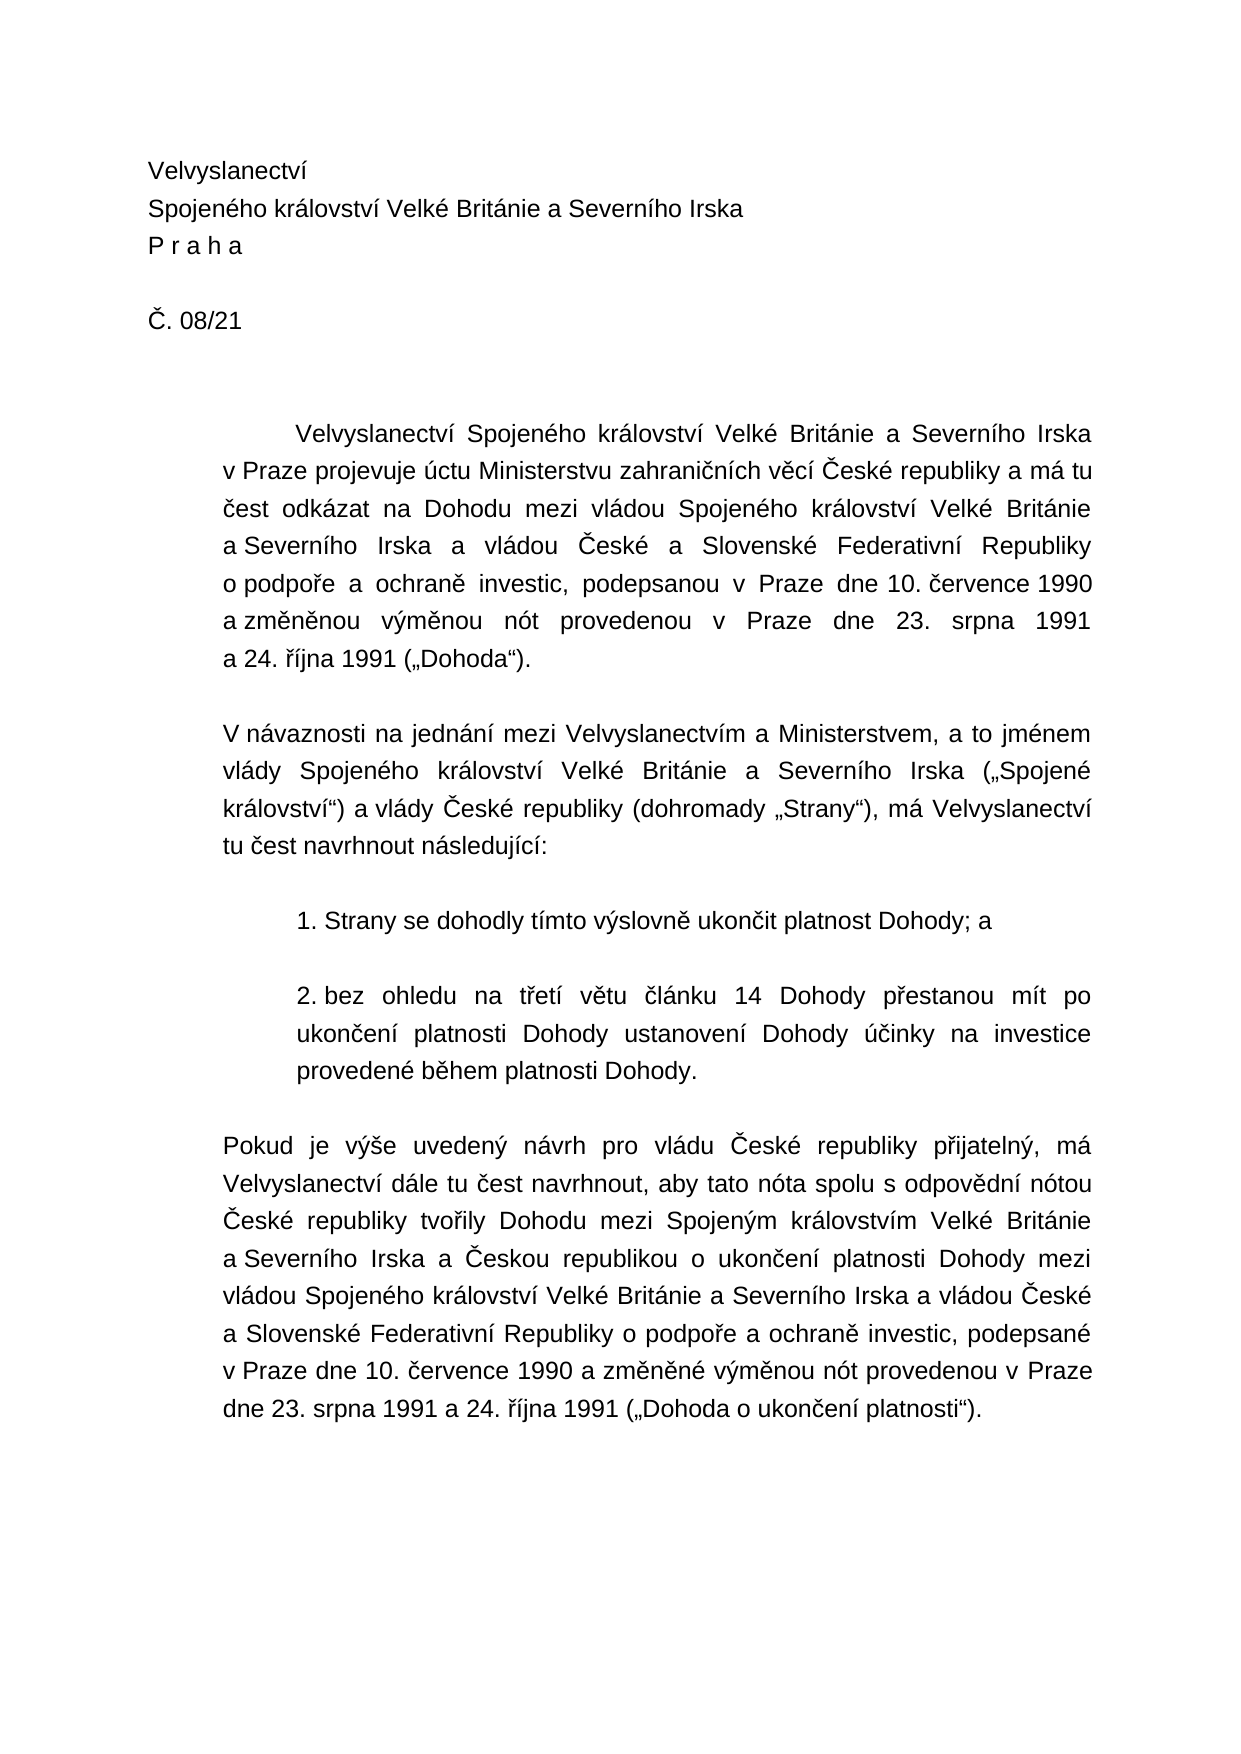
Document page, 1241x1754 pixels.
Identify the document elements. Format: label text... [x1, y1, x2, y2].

text Velvyslanectví Spojeného království Velké Británie a Severního Irska v Praze projevuje úctu Ministerstvu zahraničních věcí České republiky a má tu čest odkázat na Dohodu mezi vládou Spojeného království Velké Británie a Severního Irska a vládou České a Slovenské Federativní Republiky o podpoře a ochraně investic, podepsanou v Praze dne 10. července 1990 a změněnou výměnou nót provedenou v Praze dne 23. srpna 1991 a 24. října 1991 („Dohoda“). [223, 410, 1093, 673]
text 2. bez ohledu na třetí větu článku 14 Dohody přestanou mít po ukončení platnosti Dohody ustanovení Dohody účinky na investice provedené během platnosti Dohody. [296, 973, 1093, 1085]
text P r a h a [148, 223, 1093, 260]
text V návaznosti na jednání mezi Velvyslanectvím a Ministerstvem, a to jménem vlády Spojeného království Velké Británie a Severního Irska („Spojené království“) a vlády České republiky (dohromady „Strany“), má Velvyslanectví tu čest navrhnout následující: [223, 710, 1093, 860]
text Č. 08/21 [148, 298, 1093, 335]
text 1. Strany se dohodly tímto výslovně ukončit platnost Dohody; a [296, 898, 1093, 935]
text Spojeného království Velké Británie a Severního Irska [148, 185, 1093, 223]
text Pokud je výše uvedený návrh pro vládu České republiky přijatelný, má Velvyslanectví dále tu čest navrhnout, aby tato nóta spolu s odpovědní nótou České republiky tvořily Dohodu mezi Spojeným královstvím Velké Británie a Severního Irska a Českou republikou o ukončení platnosti Dohody mezi vládou Spojeného království Velké Británie a Severního Irska a vládou České a Slovenské Federativní Republiky o podpoře a ochraně investic, podepsané v Praze dne 10. července 1990 a změněné výměnou nót provedenou v Praze dne 23. srpna 1991 a 24. října 1991 („Dohoda o ukončení platnosti“). [223, 1123, 1093, 1423]
text Velvyslanectví [148, 148, 1093, 185]
